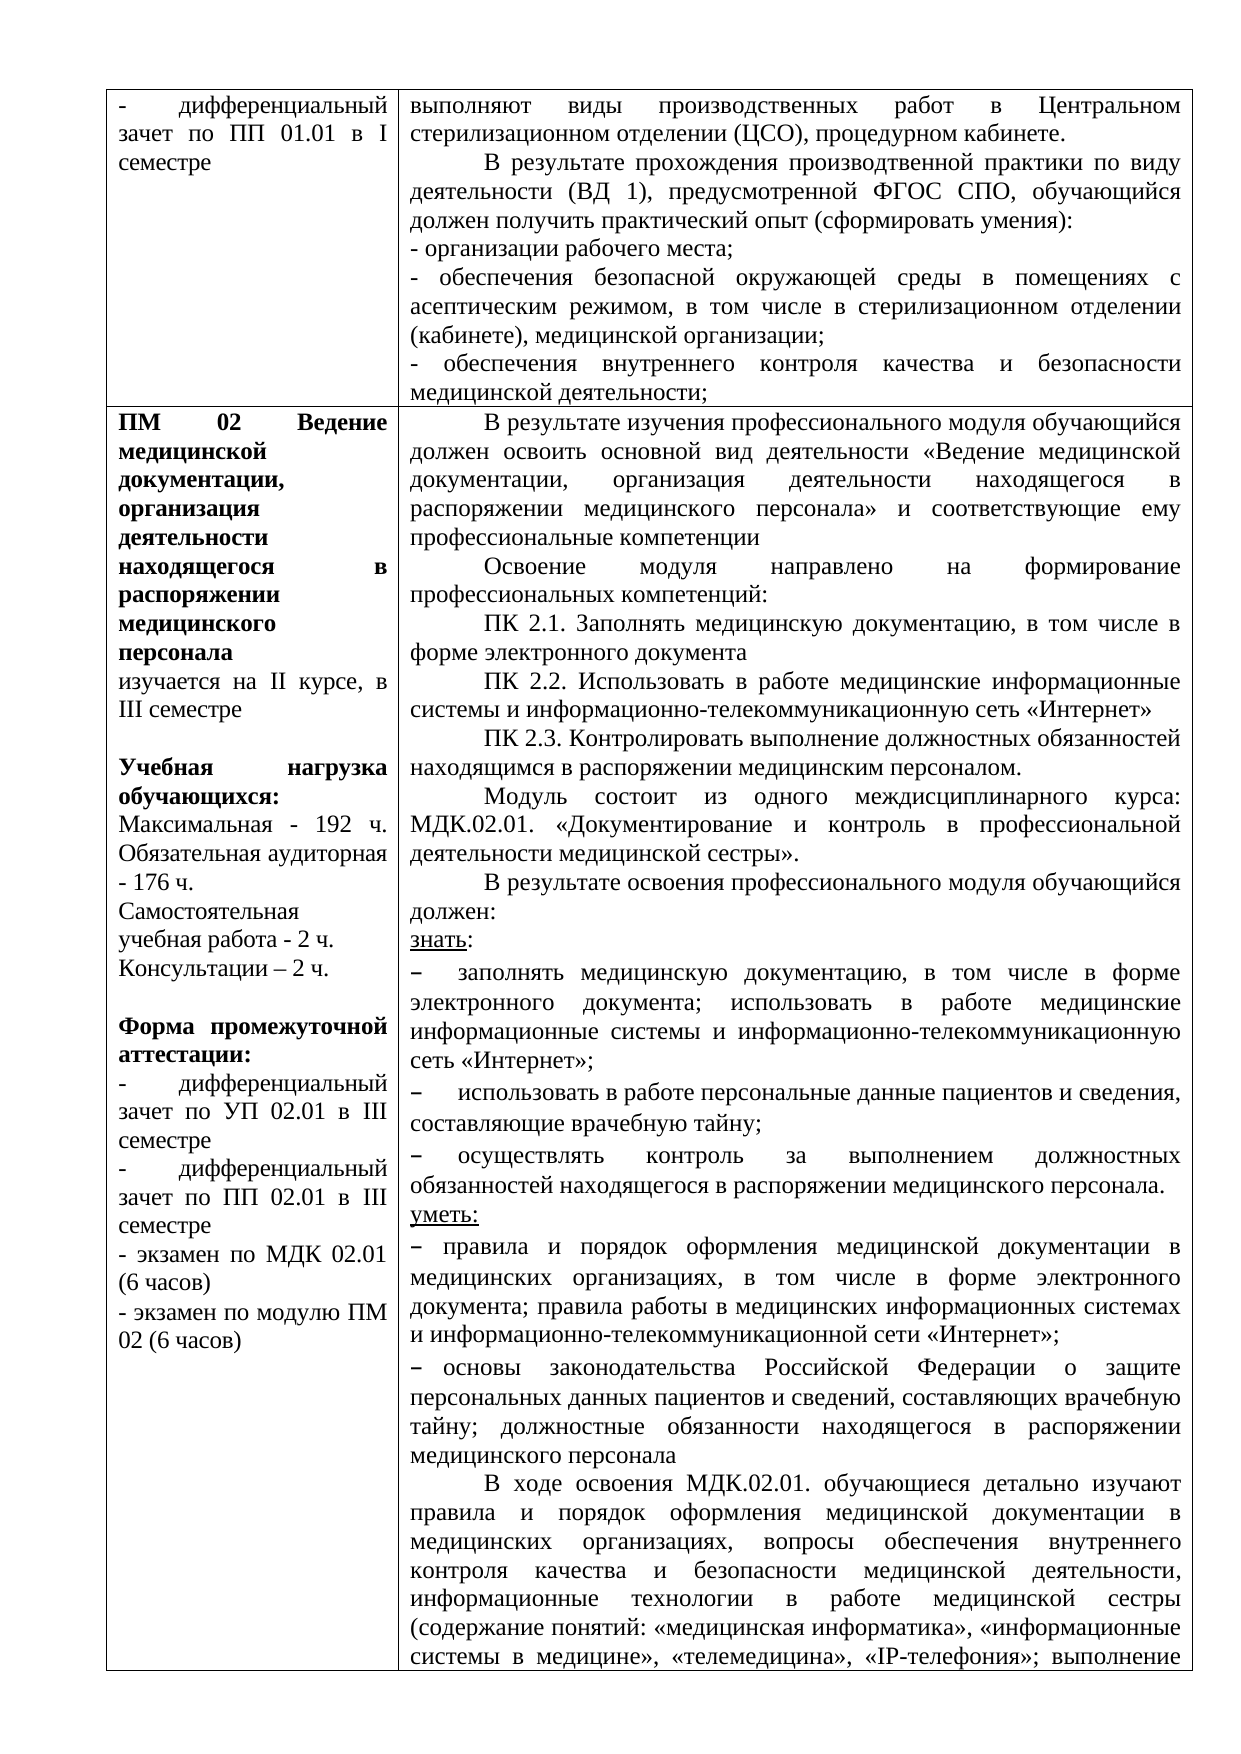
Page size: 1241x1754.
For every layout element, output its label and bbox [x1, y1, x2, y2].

table_cell [399, 90, 1192, 406]
table_cell [399, 407, 1192, 1670]
table_cell [107, 407, 398, 1670]
table_cell [107, 90, 398, 406]
